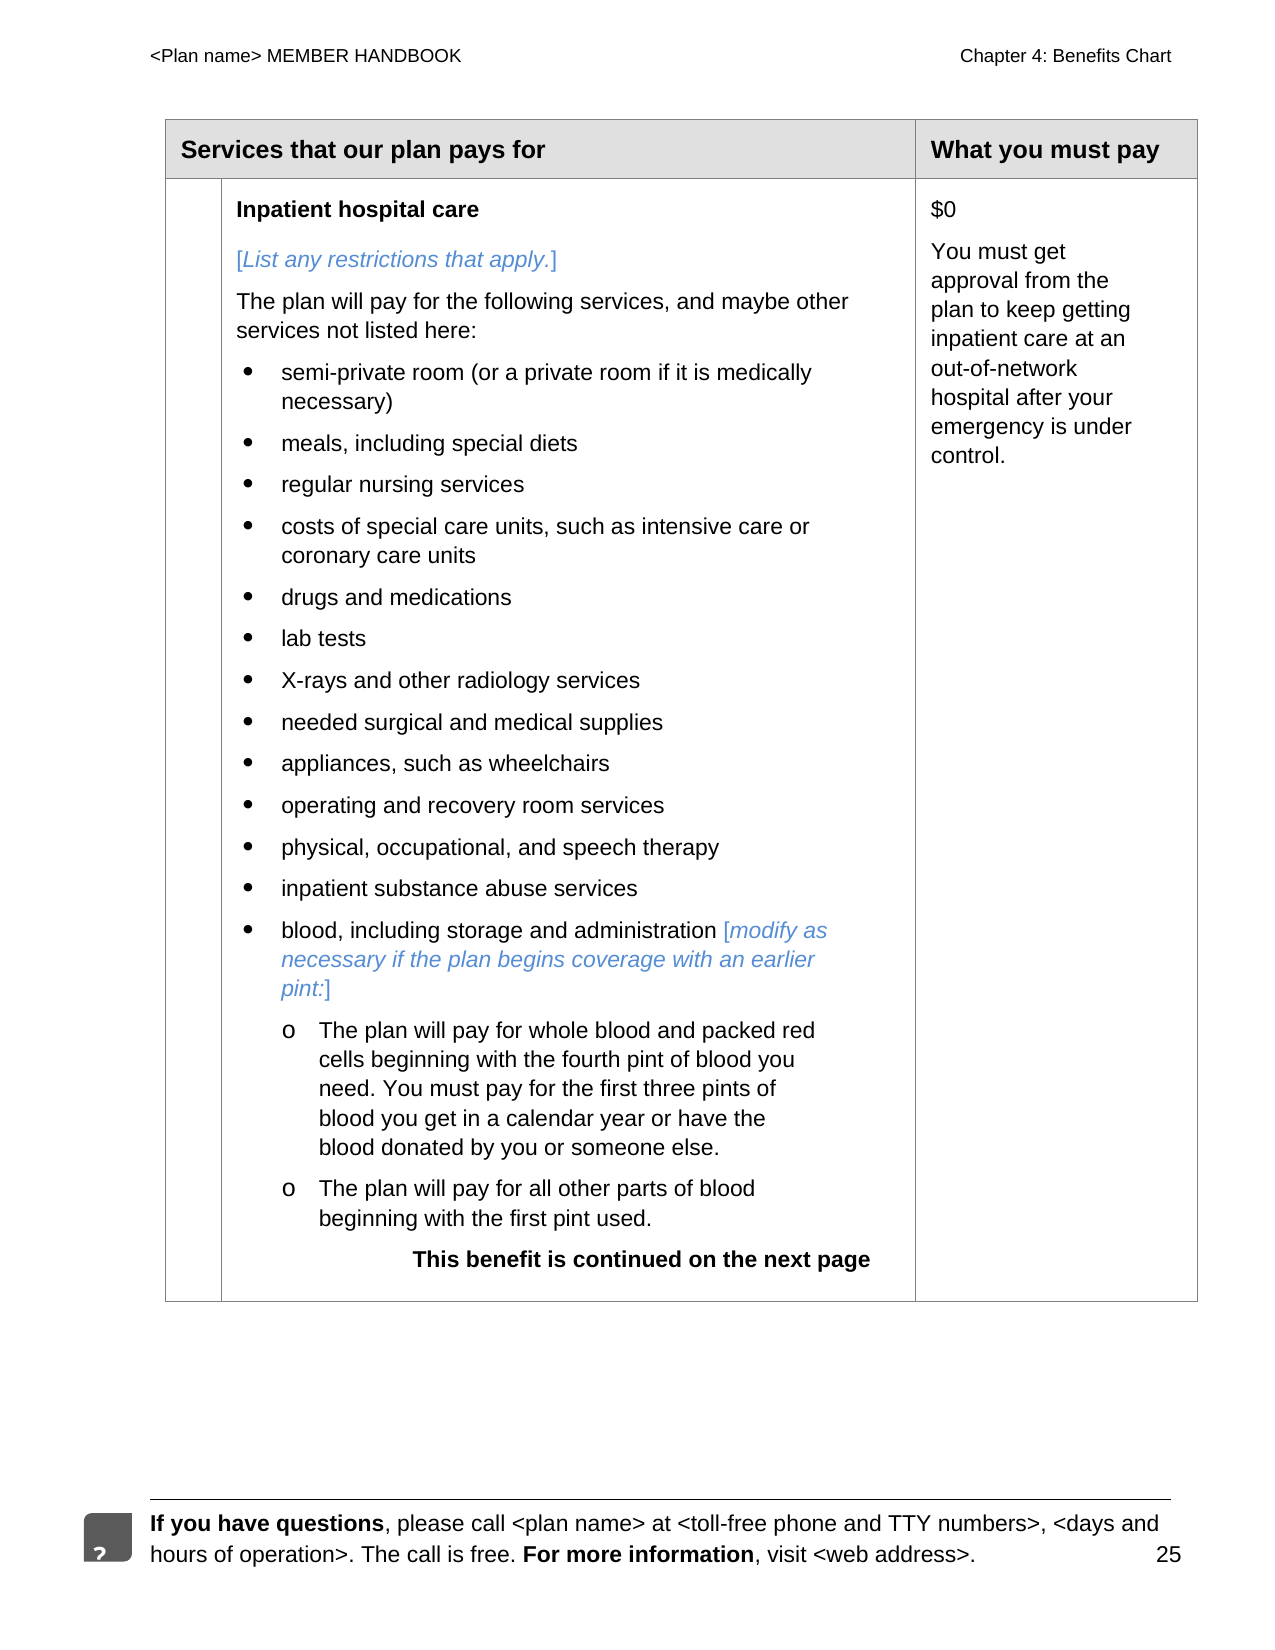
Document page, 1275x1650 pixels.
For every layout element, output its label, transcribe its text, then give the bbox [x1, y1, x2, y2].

table_header What you must pay [916, 120, 1197, 178]
table_cell $0 You must get approval from the plan to keep getting inpatient care at an out-of-network hospital after your emergency is under control. [916, 179, 1197, 1301]
table_header Services that our plan pays for [166, 120, 915, 178]
table_cell [166, 179, 221, 1301]
table_cell Inpatient hospital care [List any restrictions that apply.] The plan will pay for the following services, and maybe other services not listed here: semi-private room (or a private room if it is medically necessary) meals, including special diets regular nursing services costs of special care units, such as intensive care or coronary care units drugs and medications lab tests X-rays and other radiology services needed surgical and medical supplies appliances, such as wheelchairs operating and recovery room services physical, occupational, and speech therapy inpatient substance abuse services blood, including storage and administration [modify as necessary if the plan begins coverage with an earlier pint:] The plan will pay for whole blood and packed red cells beginning with the fourth pint of blood you need. You must pay for the first three pints of blood you get in a calendar year or have the blood donated by you or someone else. The plan will pay for all other parts of blood beginning with the first pint used. This benefit is continued on the next page [222, 179, 915, 1301]
